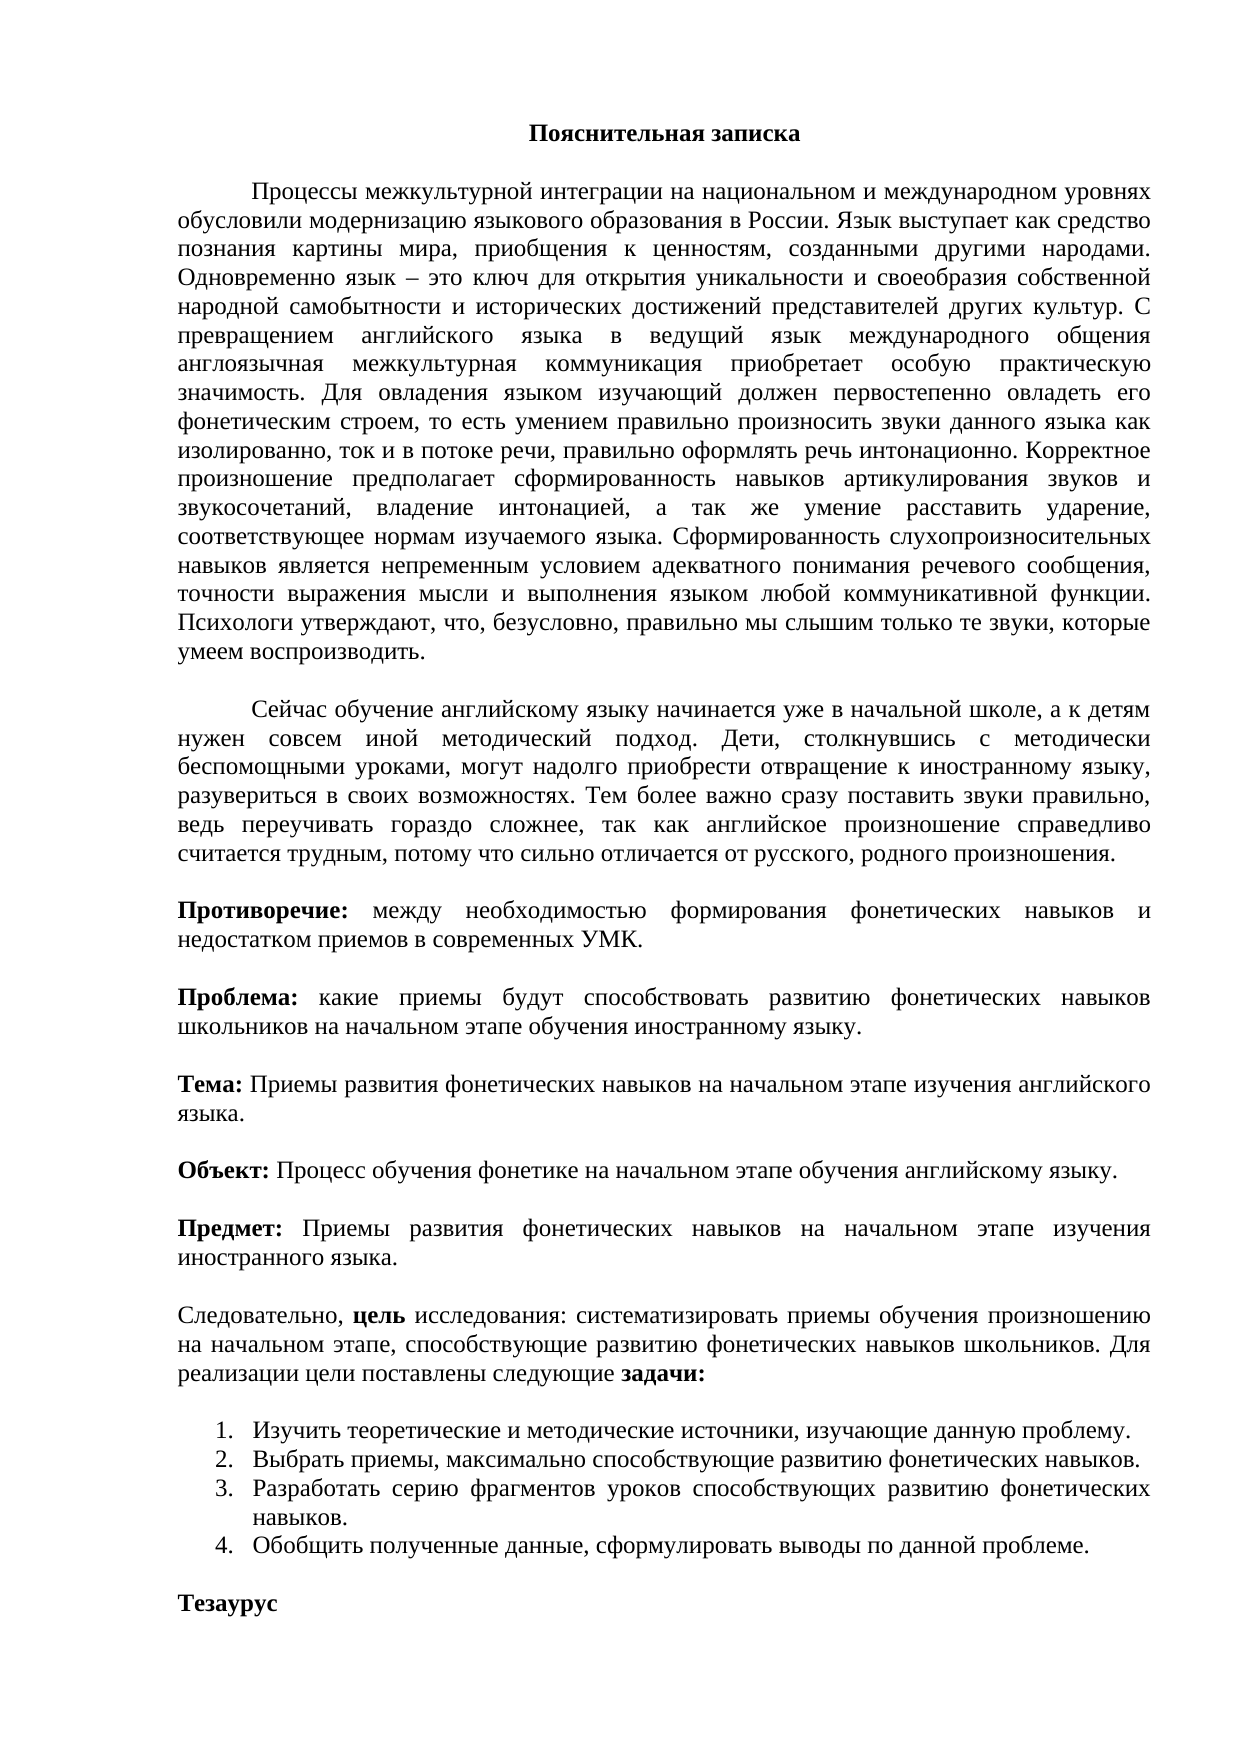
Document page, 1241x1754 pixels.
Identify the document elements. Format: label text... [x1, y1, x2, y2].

list Выбрать приемы, максимально способствующие развитию фонетических навыков. [215, 1444, 1152, 1473]
text Предмет: Приемы развития фонетических навыков на начальном этапе изучения иностранного языка. [177, 1213, 1152, 1271]
text Тема: Приемы развития фонетических навыков на начальном этапе изучения английского языка. [177, 1069, 1152, 1126]
text Пояснительная записка [177, 118, 1152, 147]
text Проблема: какие приемы будут способствовать развитию фонетических навыков школьников на начальном этапе обучения иностранному языку. [177, 982, 1152, 1040]
text Сейчас обучение английскому языку начинается уже в начальной школе, а к детям нужен совсем иной методический подход. Дети, столкнувшись с методически беспомощными уроками, могут надолго приобрести отвращение к иностранному языку, разувериться в своих возможностях. Тем более важно сразу поставить звуки правильно, ведь переучивать гораздо сложнее, так как английское произношение справедливо считается трудным, потому что сильно отличается от русского, родного произношения. [177, 694, 1152, 866]
text Тезаурус [177, 1588, 1152, 1617]
text Следовательно, цель исследования: систематизировать приемы обучения произношению на начальном этапе, способствующие развитию фонетических навыков школьников. Для реализации цели поставлены следующие задачи: [177, 1300, 1152, 1386]
text Противоречие: между необходимостью формирования фонетических навыков и недостатком приемов в современных УМК. [177, 896, 1152, 953]
list Разработать серию фрагментов уроков способствующих развитию фонетических навыков. [215, 1473, 1152, 1531]
list Обобщить полученные данные, сформулировать выводы по данной проблеме. [215, 1531, 1152, 1559]
text Процессы межкультурной интеграции на национальном и международном уровнях обусловили модернизацию языкового образования в России. Язык выступает как средство познания картины мира, приобщения к ценностям, созданными другими народами. Одновременно язык – это ключ для открытия уникальности и своеобразия собственной народной самобытности и исторических достижений представителей других культур. С превращением английского языка в ведущий язык международного общения англоязычная межкультурная коммуникация приобретает особую практическую значимость. Для овладения языком изучающий должен первостепенно овладеть его фонетическим строем, то есть умением правильно произносить звуки данного языка как изолированно, ток и в потоке речи, правильно оформлять речь интонационно. Корректное произношение предполагает сформированность навыков артикулирования звуков и звукосочетаний, владение интонацией, а так же умение расставить ударение, соответствующее нормам изучаемого языка. Сформированность слухопроизносительных навыков является непременным условием адекватного понимания речевого сообщения, точности выражения мысли и выполнения языком любой коммуникативной функции. Психологи утверждают, что, безусловно, правильно мы слышим только те звуки, которые умеем воспроизводить. [177, 176, 1152, 665]
list Изучить теоретические и методические источники, изучающие данную проблему. [215, 1416, 1152, 1444]
text Объект: Процесс обучения фонетике на начальном этапе обучения английскому языку. [177, 1156, 1152, 1184]
